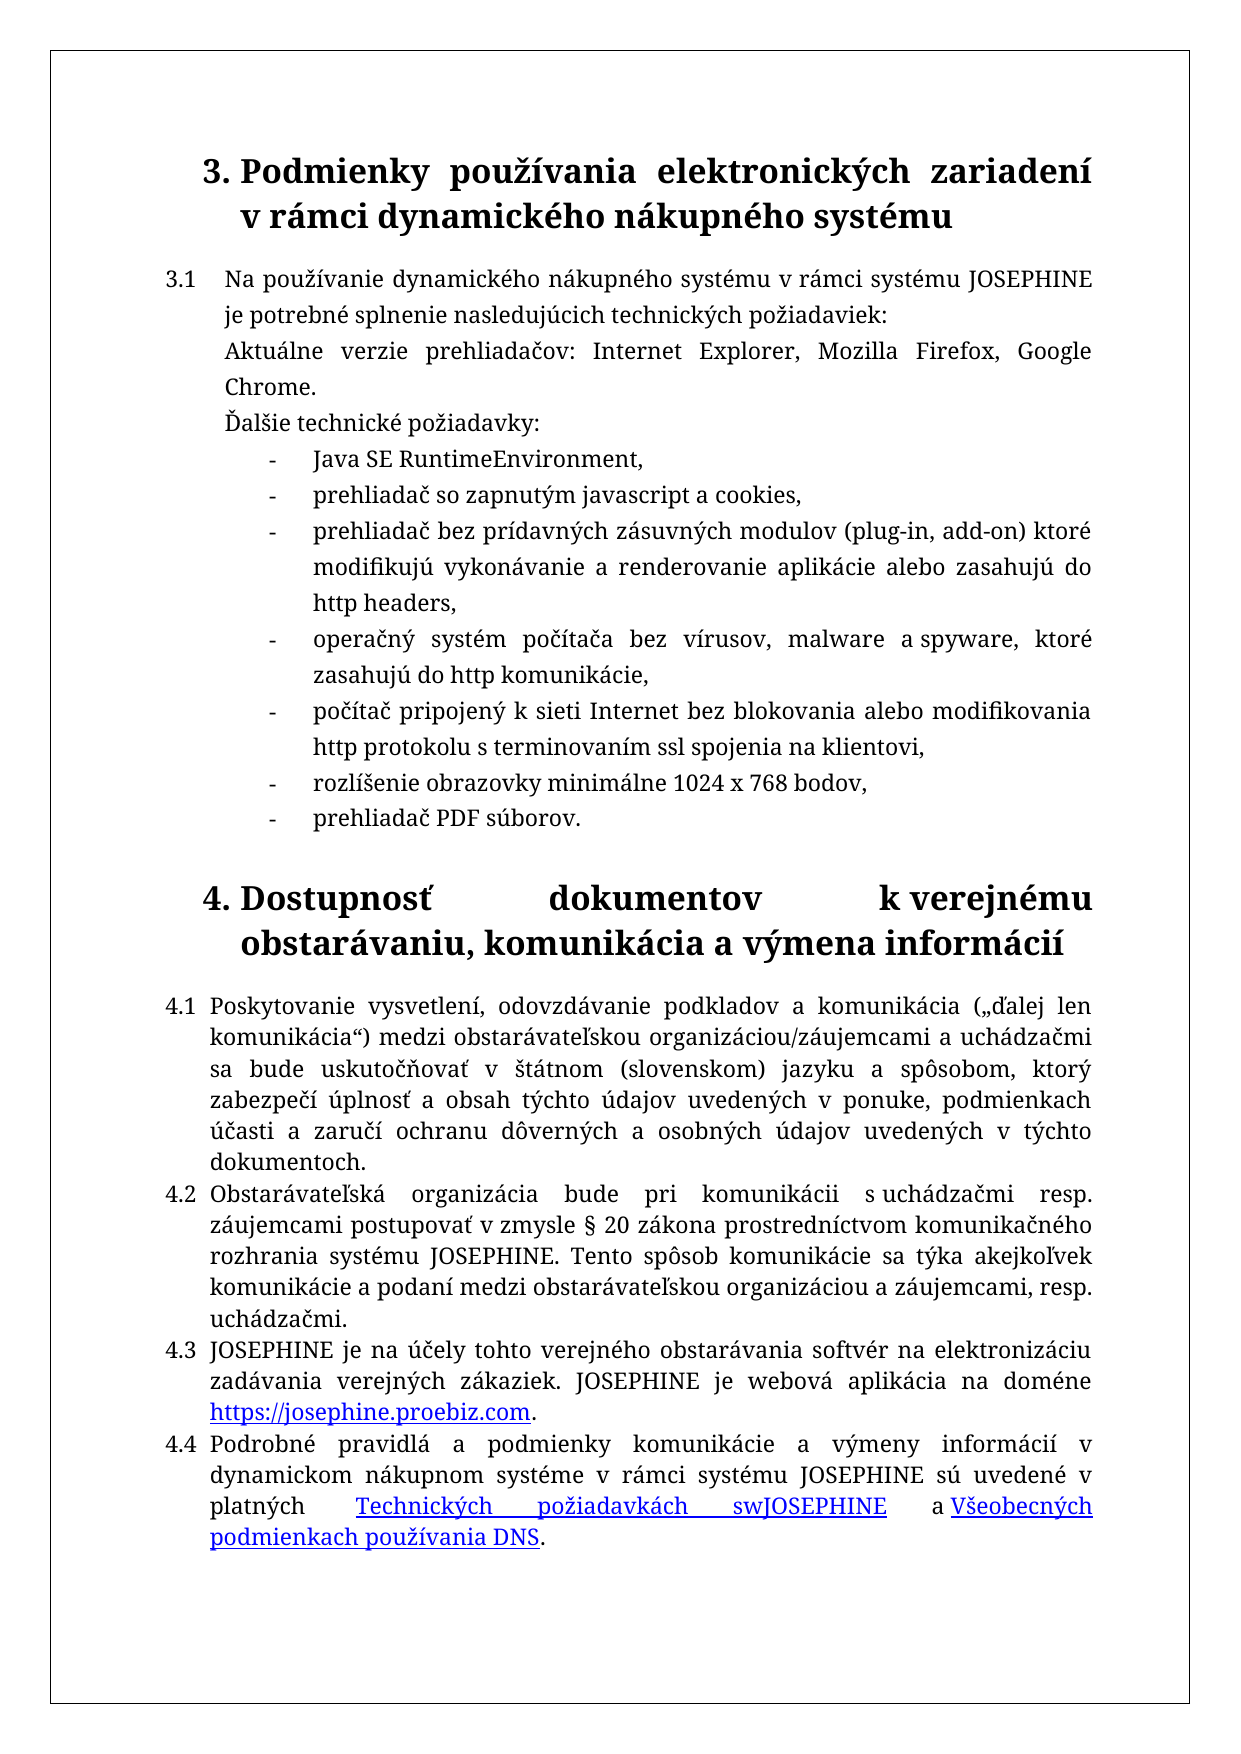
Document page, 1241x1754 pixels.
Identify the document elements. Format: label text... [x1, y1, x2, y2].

text 3.1 Na používanie dynamického nákupného systému v rámci systému JOSEPHINE je potrebné splnenie nasledujúcich technických požiadaviek: [165, 263, 1093, 331]
text Ďalšie technické požiadavky: [224, 407, 1093, 438]
subtitle Podmienky používania elektronických zariadení v rámci dynamického nákupného systému [203, 147, 1093, 238]
list rozlíšenie obrazovky minimálne 1024 x 768 bodov, [269, 766, 1093, 798]
list Obstarávateľská organizácia bude pri komunikácii s uchádzačmi resp. záujemcami postupovať v zmysle § 20 zákona prostredníctvom komunikačného rozhrania systému JOSEPHINE. Tento spôsob komunikácie sa týka akejkoľvek komunikácie a podaní medzi obstarávateľskou organizáciou a záujemcami, resp. uchádzačmi. [165, 1178, 1093, 1334]
list Podrobné pravidlá a podmienky komunikácie a výmeny informácií v dynamickom nákupnom systéme v rámci systému JOSEPHINE sú uvedené v platných Technických požiadavkách swJOSEPHINE a Všeobecných podmienkach používania DNS. [165, 1428, 1093, 1553]
subtitle Dostupnosť dokumentov k verejnému obstarávaniu, komunikácia a výmena informácií [203, 874, 1093, 965]
list Java SE RuntimeEnvironment, [269, 443, 1093, 474]
text Aktuálne verzie prehliadačov: Internet Explorer, Mozilla Firefox, Google Chrome. [224, 335, 1093, 402]
list počítač pripojený k sieti Internet bez blokovania alebo modifikovania http protokolu s terminovaním ssl spojenia na klientovi, [269, 694, 1093, 762]
list prehliadač PDF súborov. [269, 802, 1093, 834]
list prehliadač bez prídavných zásuvných modulov (plug-in, add-on) ktoré modifikujú vykonávanie a renderovanie aplikácie alebo zasahujú do http headers, [269, 515, 1093, 618]
list JOSEPHINE je na účely tohto verejného obstarávania softvér na elektronizáciu zadávania verejných zákaziek. JOSEPHINE je webová aplikácia na doméne https://josephine.proebiz.com. [165, 1334, 1093, 1428]
list prehliadač so zapnutým javascript a cookies, [269, 479, 1093, 510]
list operačný systém počítača bez vírusov, malware a spyware, ktoré zasahujú do http komunikácie, [269, 623, 1093, 690]
list Poskytovanie vysvetlení, odovzdávanie podkladov a komunikácia („ďalej len komunikácia“) medzi obstarávateľskou organizáciou/záujemcami a uchádzačmi sa bude uskutočňovať v štátnom (slovenskom) jazyku a spôsobom, ktorý zabezpečí úplnosť a obsah týchto údajov uvedených v ponuke, podmienkach účasti a zaručí ochranu dôverných a osobných údajov uvedených v týchto dokumentoch. [165, 990, 1093, 1178]
